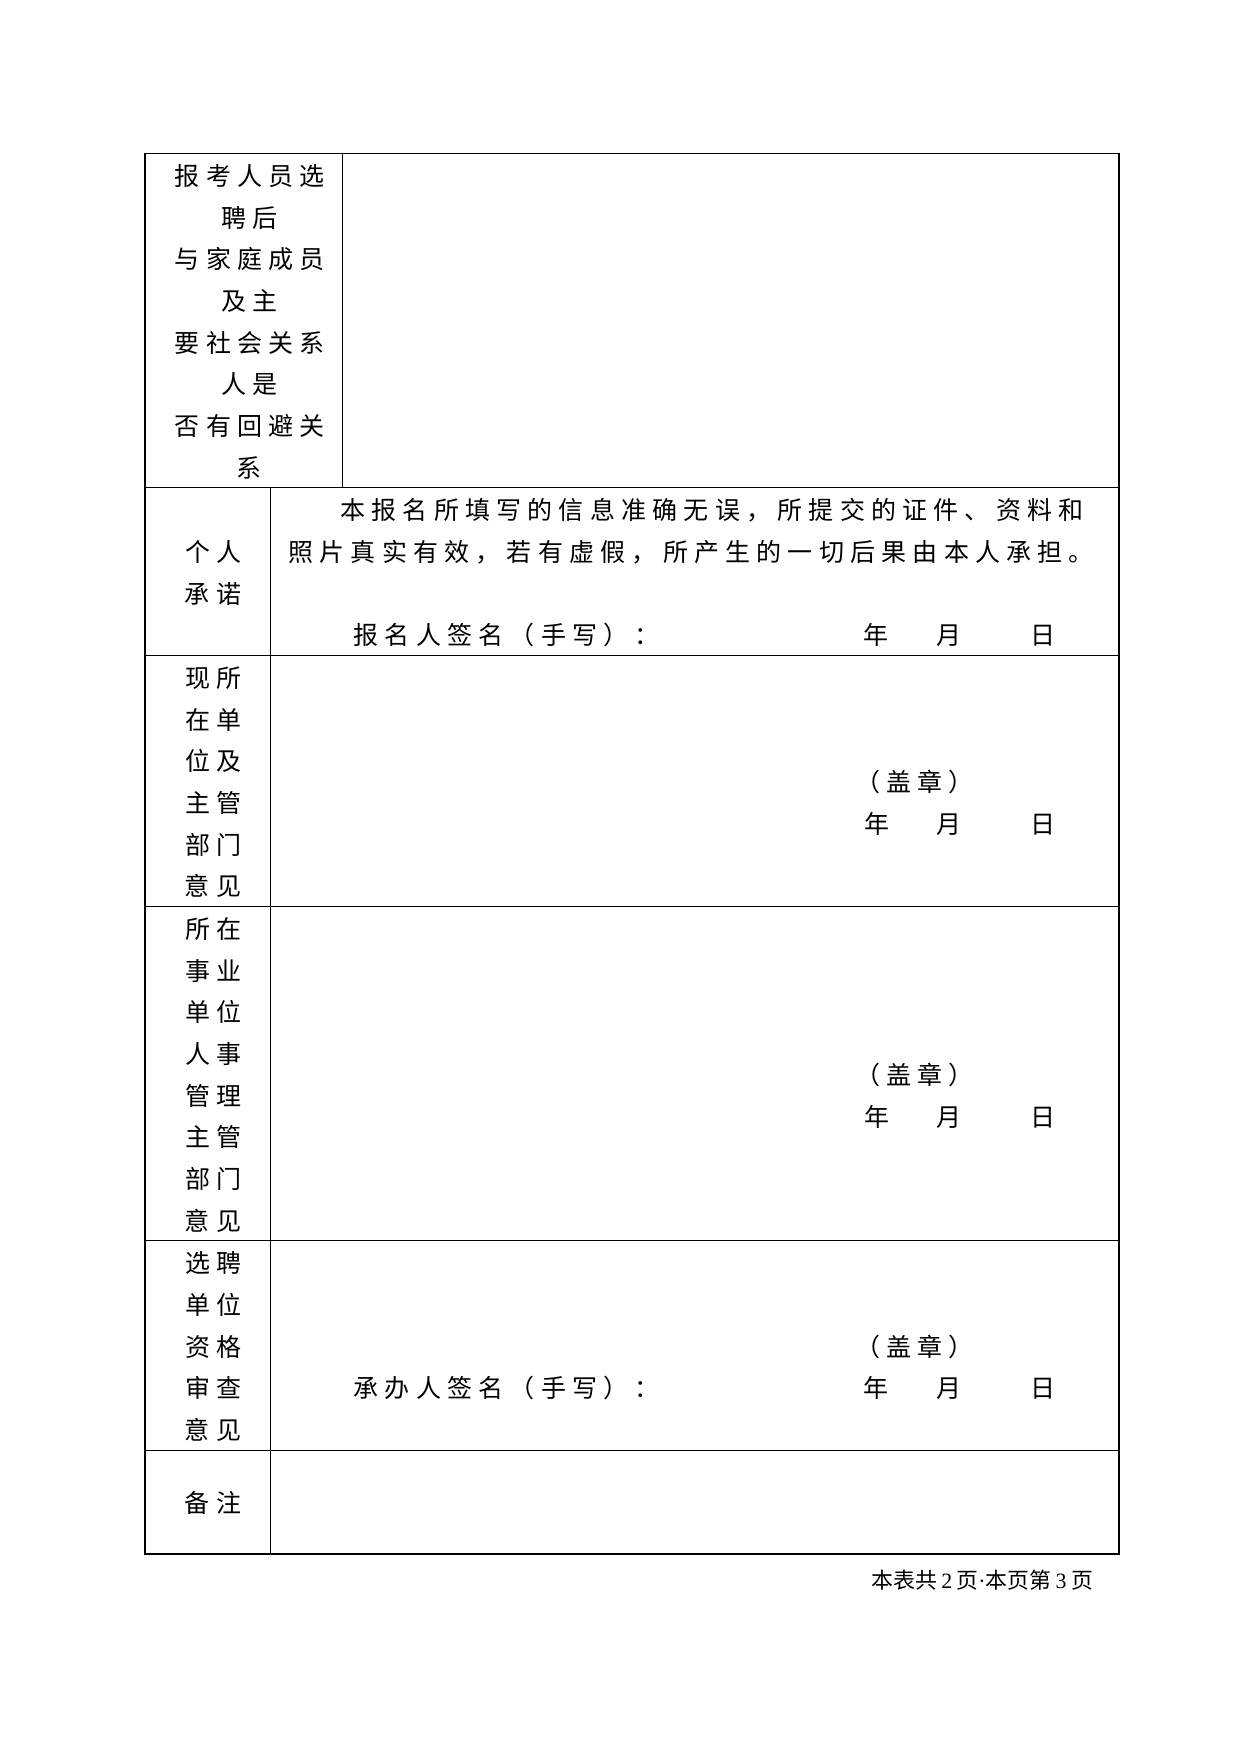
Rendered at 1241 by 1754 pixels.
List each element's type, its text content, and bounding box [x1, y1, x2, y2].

table_cell [271, 1451, 1118, 1552]
table_cell 选聘单位 资格审查 意见 [146, 1241, 270, 1449]
table_cell [343, 154, 1118, 487]
table_cell （盖章） 年 月 日 [271, 656, 1118, 906]
table_cell 个人承诺 [146, 488, 270, 655]
table_cell （盖章） 年 月 日 [271, 907, 1118, 1240]
table_cell （盖章） 承办人签名（手写）： 年 月 日 [271, 1241, 1118, 1449]
table_cell 所在事业单位人事管理主管部门意见 [146, 907, 270, 1240]
table_cell 备注 [146, 1451, 270, 1552]
table_cell 本报名所填写的信息准确无误，所提交的证件、资料和照片真实有效，若有虚假，所产生的一切后果由本人承担。 报名人签名（手写）： 年 月 日 [271, 488, 1118, 655]
table_cell 报考人员选聘后 与家庭成员及主 要社会关系人是 否有回避关系 [146, 154, 342, 487]
table_cell 现所在单位及主管部门意见 [146, 656, 270, 906]
